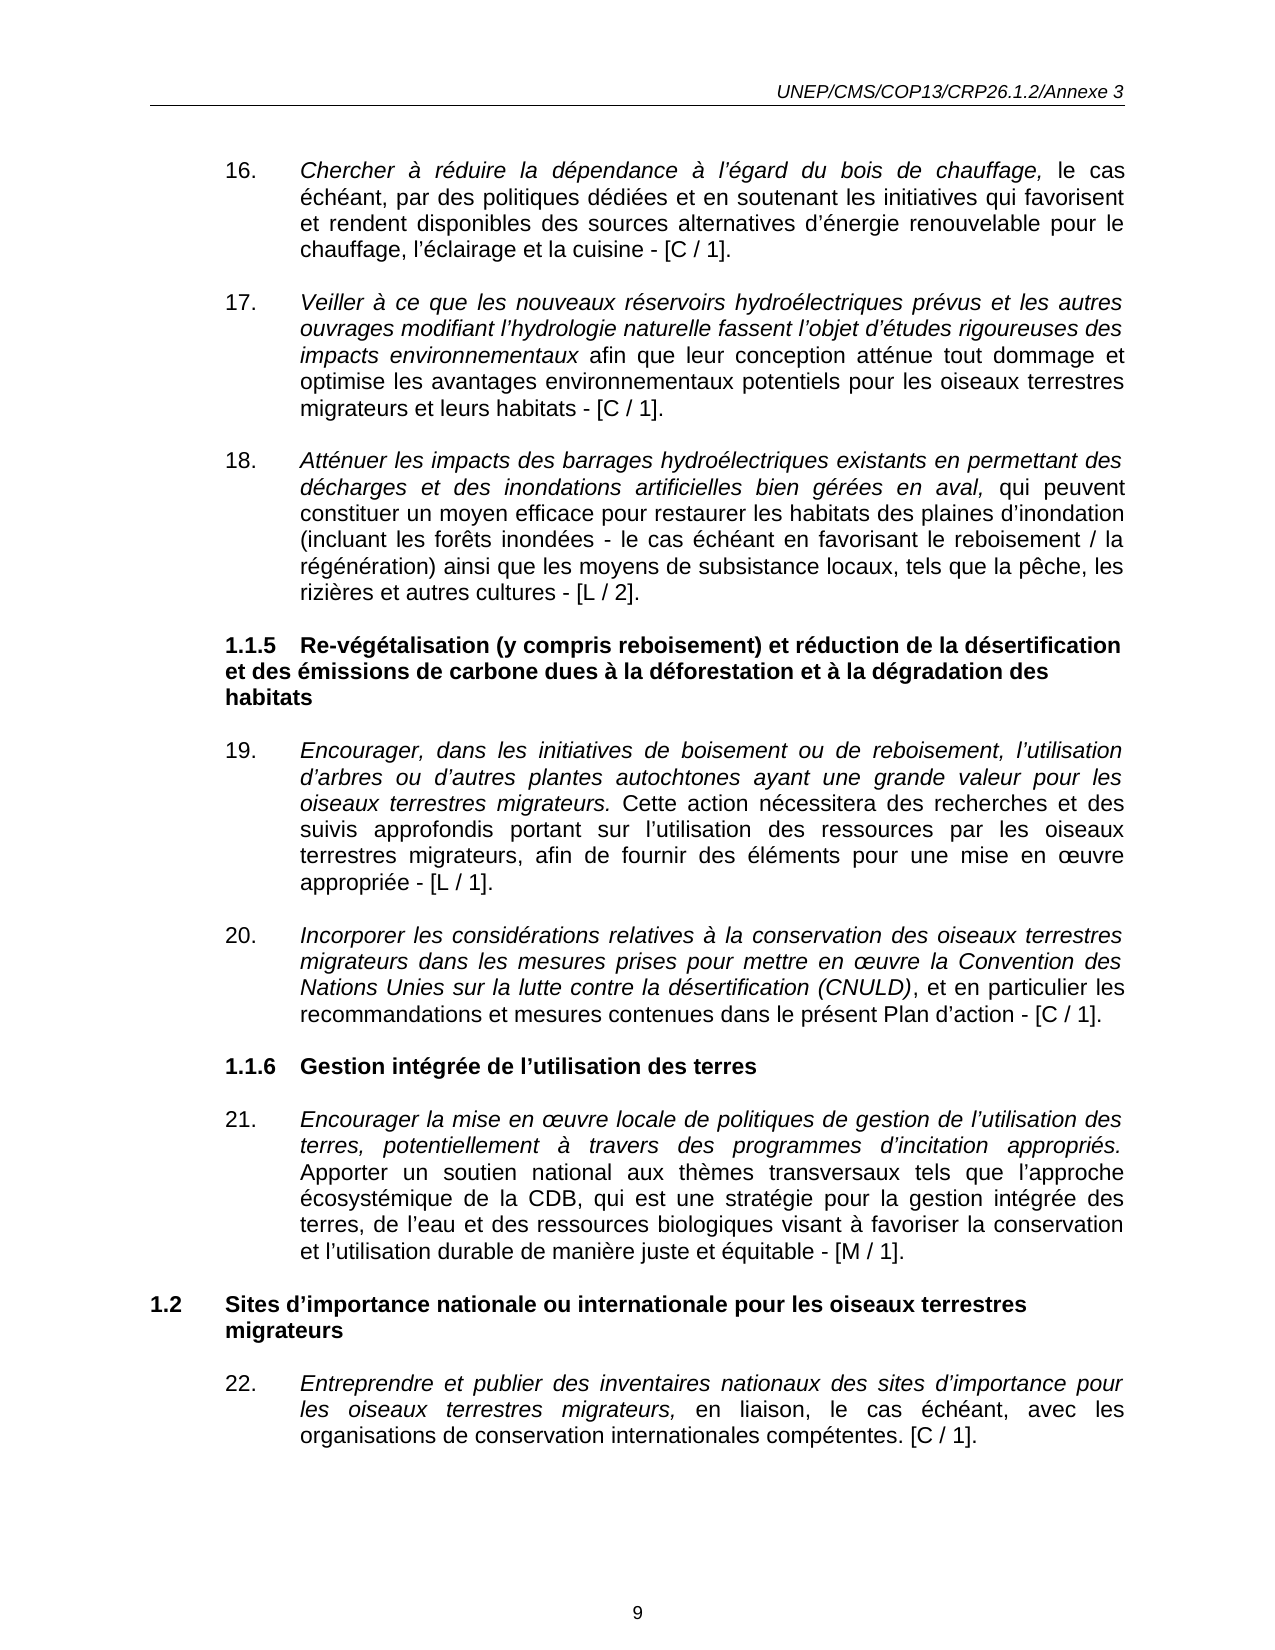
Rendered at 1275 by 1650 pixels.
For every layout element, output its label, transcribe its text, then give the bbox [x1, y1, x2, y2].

list Atténuer les impacts des barrages hydroélectriques existants en permettant des décharges et des inondations artificielles bien gérées en aval, qui peuvent constituer un moyen efficace pour restaurer les habitats des plaines d’inondation (incluant les forêts inondées - le cas échéant en favorisant le reboisement / la régénération) ainsi que les moyens de subsistance locaux, tels que la pêche, les rizières et autres cultures - [L / 2]. [225, 447, 1125, 605]
list Encourager la mise en œuvre locale de politiques de gestion de l’utilisation des terres, potentiellement à travers des programmes d’incitation appropriés. Apporter un soutien national aux thèmes transversaux tels que l’approche écosystémique de la CDB, qui est une stratégie pour la gestion intégrée des terres, de l’eau et des ressources biologiques visant à favoriser la conservation et l’utilisation durable de manière juste et équitable - [M / 1]. [225, 1106, 1125, 1264]
list Entreprendre et publier des inventaires nationaux des sites d’importance pour les oiseaux terrestres migrateurs, en liaison, le cas échéant, avec les organisations de conservation internationales compétentes. [C / 1]. [225, 1369, 1125, 1449]
list Chercher à réduire la dépendance à l’égard du bois de chauffage, le cas échéant, par des politiques dédiées et en soutenant les initiatives qui favorisent et rendent disponibles des sources alternatives d’énergie renouvelable pour le chauffage, l’éclairage et la cuisine - [C / 1]. [225, 157, 1125, 263]
list Incorporer les considérations relatives à la conservation des oiseaux terrestres migrateurs dans les mesures prises pour mettre en œuvre la Convention des Nations Unies sur la lutte contre la désertification (CNULD), et en particulier les recommandations et mesures contenues dans le présent Plan d’action - [C / 1]. [225, 922, 1125, 1027]
list Encourager, dans les initiatives de boisement ou de reboisement, l’utilisation d’arbres ou d’autres plantes autochtones ayant une grande valeur pour les oiseaux terrestres migrateurs. Cette action nécessitera des recherches et des suivis approfondis portant sur l’utilisation des ressources par les oiseaux terrestres migrateurs, afin de fournir des éléments pour une mise en œuvre appropriée - [L / 1]. [225, 737, 1125, 895]
text 1.2 Sites d’importance nationale ou internationale pour les oiseaux terrestres migrateurs [150, 1291, 1125, 1343]
list Veiller à ce que les nouveaux réservoirs hydroélectriques prévus et les autres ouvrages modifiant l’hydrologie naturelle fassent l’objet d’études rigoureuses des impacts environnementaux afin que leur conception atténue tout dommage et optimise les avantages environnementaux potentiels pour les oiseaux terrestres migrateurs et leurs habitats - [C / 1]. [225, 289, 1125, 421]
text 1.1.6 Gestion intégrée de l’utilisation des terres [150, 1053, 1125, 1080]
text 1.1.5 Re-végétalisation (y compris reboisement) et réduction de la désertification et des émissions de carbone dues à la déforestation et à la dégradation des habitats [225, 632, 1125, 711]
